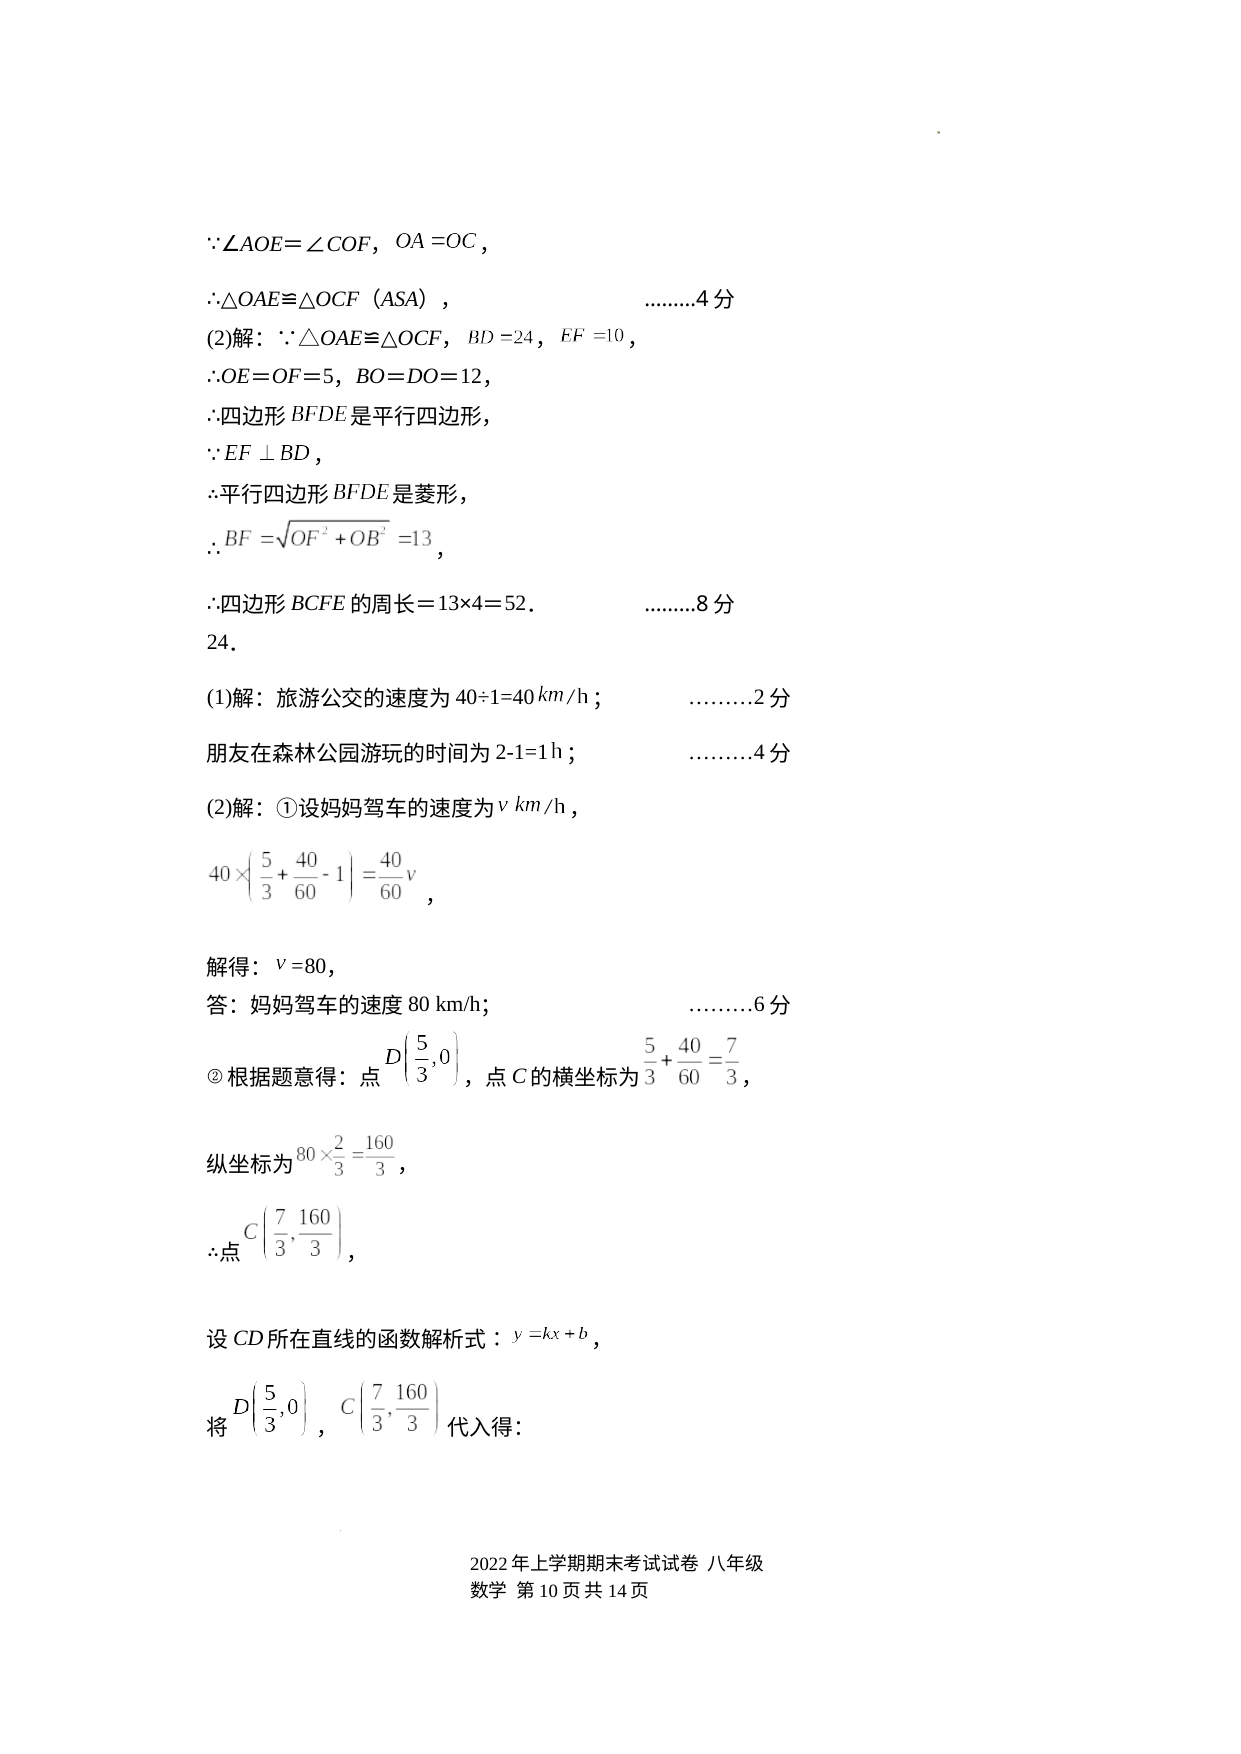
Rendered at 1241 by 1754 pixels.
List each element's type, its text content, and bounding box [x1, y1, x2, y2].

text ∴， [207, 515, 1033, 580]
text 纵坐标为， [207, 1130, 1033, 1195]
text ∴平行四边形是菱形， [207, 476, 1033, 509]
text ∴四边形是平行四边形， [207, 399, 1033, 431]
text 朋友在森林公园游玩的时间为2-1=1； ………4分 [207, 735, 1033, 768]
text ∴△OAE≌△OCF（ASA）， ………4分 [207, 282, 1033, 314]
text 设CD所在直线的函数解析式∶， [207, 1305, 1033, 1370]
text ∵， [207, 437, 1033, 470]
text (2)解：∵△OAE≌△OCF，，， [207, 321, 1033, 353]
text 将 ， 代入得： [207, 1377, 1033, 1474]
text 解得：=80， [207, 949, 1033, 982]
text 24． [207, 625, 1033, 658]
text (2)解：①设妈妈驾车的速度为/， [207, 774, 1033, 839]
text ∴点， [207, 1202, 1033, 1299]
text ②根据题意得：点，点C的横坐标为， [207, 1027, 1033, 1124]
text (1)解：旅游公交的速度为40÷1=40/； ………2分 [207, 664, 1033, 729]
text 答：妈妈驾车的速度80 km/h； ………6分 [207, 988, 1033, 1020]
text ， [207, 845, 1033, 943]
text ∴OE＝OF＝5，BO＝DO＝12， [207, 360, 1033, 392]
text ∵∠AOE＝∠COF，， [207, 211, 1033, 276]
text ∴四边形BCFE的周长＝13×4＝52． ………8分 [207, 586, 1033, 619]
